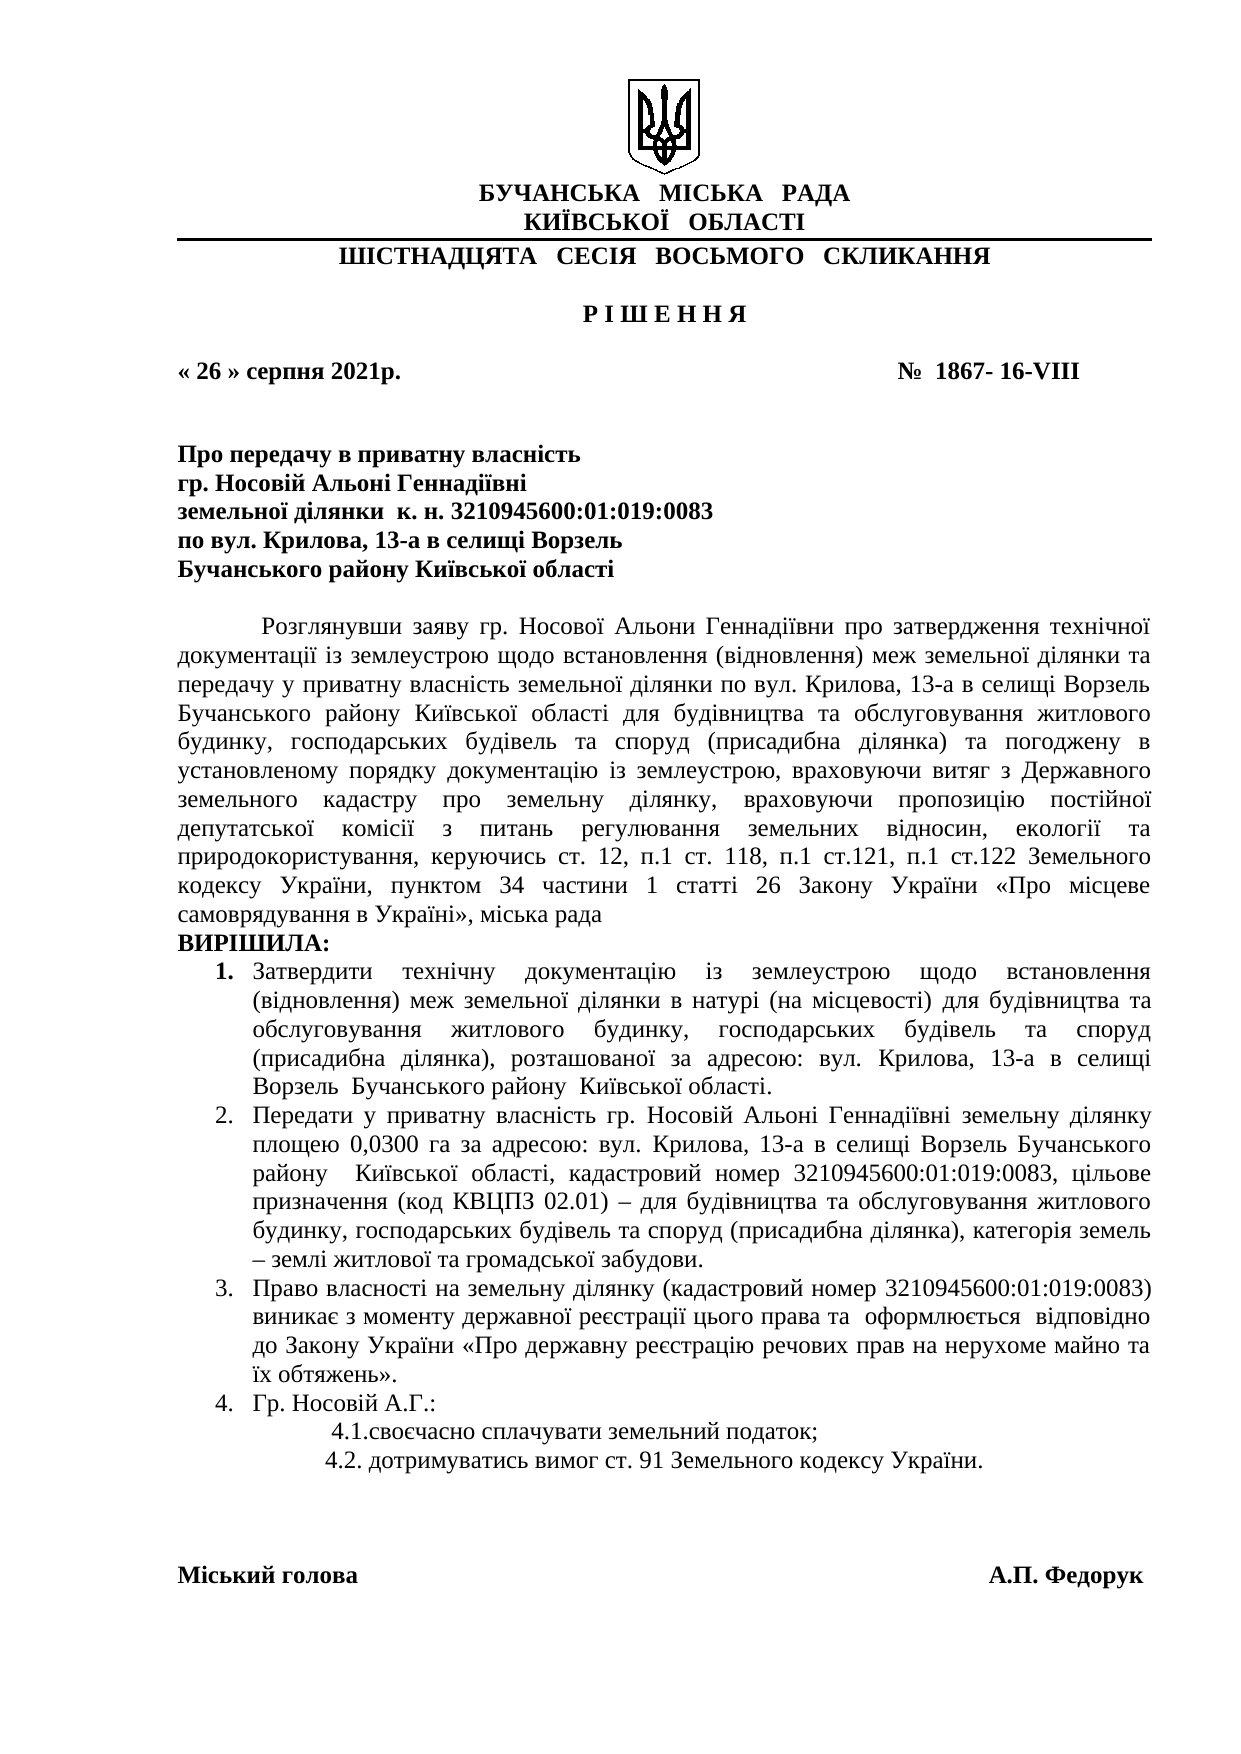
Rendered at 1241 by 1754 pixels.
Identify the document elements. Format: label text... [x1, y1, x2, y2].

text 4.1.своєчасно сплачувати земельний податок; [325, 1416, 1152, 1445]
list Затвердити технічну документацію із землеустрою щодо встановлення (відновлення) меж земельної ділянки в натурі (на місцевості) для будівництва та обслуговування житлового будинку, господарських будівель та споруд (присадибна ділянка), розташованої за адресою: вул. Крилова, 13-а в селищі Ворзель Бучанського району Київської області. [215, 956, 1152, 1100]
text земельної ділянки к. н. 3210945600:01:019:0083 [177, 496, 1152, 525]
text гр. Носовій Альоні Геннадіївні [177, 468, 1152, 496]
text по вул. Крилова, 13-а в селищі Ворзель [177, 525, 1152, 554]
text Розглянувши заяву гр. Носової Альони Геннадіївни про затвердження технічної документації із землеустрою щодо встановлення (відновлення) меж земельної ділянки та передачу у приватну власність земельної ділянки по вул. Крилова, 13-а в селищі Ворзель Бучанського району Київської області для будівництва та обслуговування житлового будинку, господарських будівель та споруд (присадибна ділянка) та погоджену в установленому порядку документацію із землеустрою, враховуючи витяг з Державного земельного кадастру про земельну ділянку, враховуючи пропозицію постійної депутатської комісії з питань регулювання земельних відносин, екології та природокористування, керуючись ст. 12, п.1 ст. 118, п.1 ст.121, п.1 ст.122 Земельного кодексу України, пунктом 34 частини 1 статті 26 Закону України «Про місцеве самоврядування в Україні», міська рада [177, 611, 1152, 928]
text 4.2. дотримуватись вимог ст. 91 Земельного кодексу України. [325, 1445, 1152, 1474]
list Гр. Носовій А.Г.: [215, 1388, 1152, 1416]
list Передати у приватну власність гр. Носовій Альоні Геннадіївні земельну ділянку площею 0,0300 га за адресою: вул. Крилова, 13-а в селищі Ворзель Бучанського району Київської області, кадастровий номер 3210945600:01:019:0083, цільове призначення (код КВЦПЗ 02.01) – для будівництва та обслуговування житлового будинку, господарських будівель та споруд (присадибна ділянка), категорія земель – землі житлової та громадської забудови. [215, 1100, 1152, 1273]
text ВИРІШИЛА: [177, 928, 1152, 956]
text ШІСТНАДЦЯТА СЕСІЯ ВОСЬМОГО СКЛИКАННЯ [177, 241, 1152, 270]
text Міський голова А.П. Федорук [177, 1560, 1152, 1589]
text Бучанського району Київської області [177, 554, 1152, 583]
text Р І Ш Е Н Н Я [177, 299, 1152, 327]
text « 26 » серпня 2021р. № 1867- 16-VІІІ [177, 356, 1152, 385]
list Право власності на земельну ділянку (кадастровий номер 3210945600:01:019:0083) виникає з моменту державної реєстрації цього права та оформлюється відповідно до Закону України «Про державну реєстрацію речових прав на нерухоме майно та їх обтяжень». [215, 1273, 1152, 1388]
text БУЧАНСЬКА МІСЬКА РАДА [177, 178, 1152, 207]
text КИЇВСЬКОЇ ОБЛАСТІ [177, 207, 1152, 238]
text Про передачу в приватну власність [177, 439, 1152, 468]
